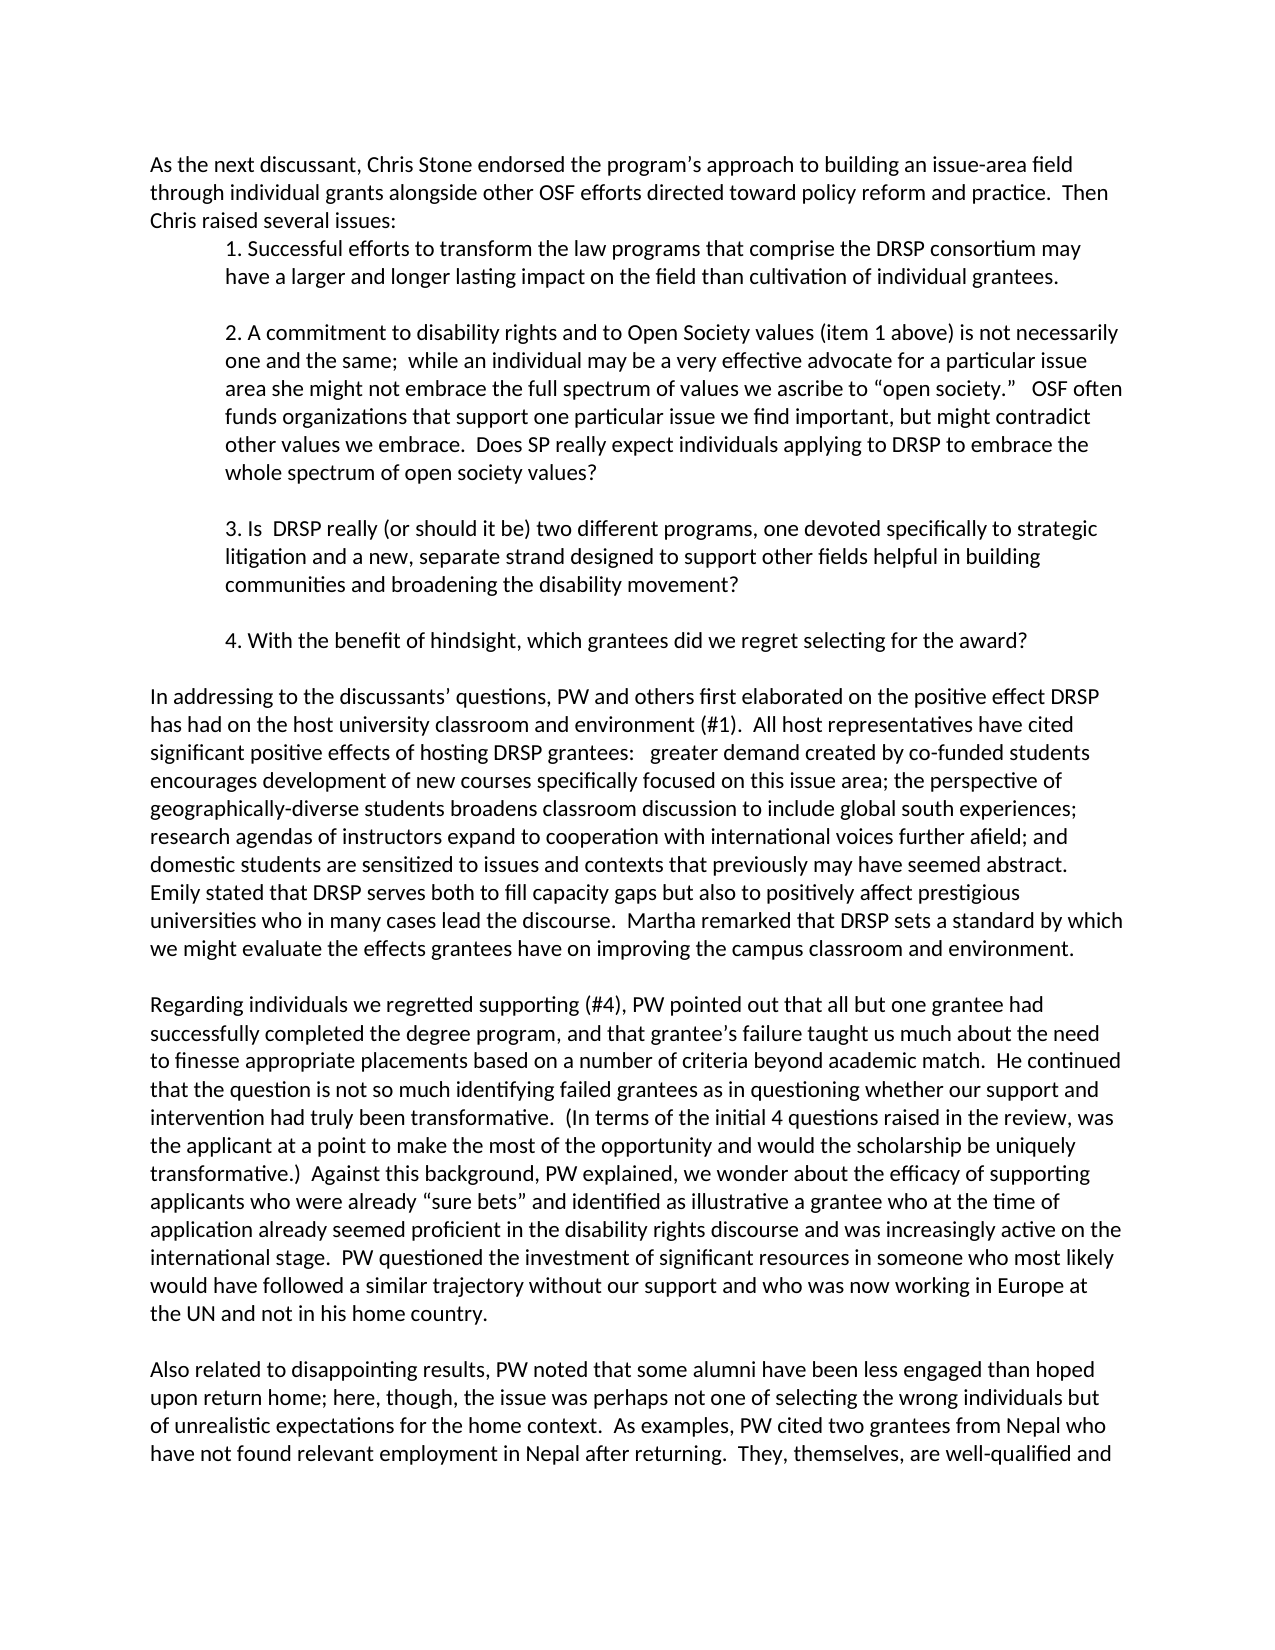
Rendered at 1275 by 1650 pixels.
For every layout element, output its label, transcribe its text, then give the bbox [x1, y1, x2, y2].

text As the next discussant, Chris Stone endorsed the program’s approach to building an issue-area field through individual grants alongside other OSF efforts directed toward policy reform and practice. Then Chris raised several issues: [150, 150, 1125, 234]
text 4. With the benefit of hindsight, which grantees did we regret selecting for the award? [225, 626, 1125, 654]
text Regarding individuals we regretted supporting (#4), PW pointed out that all but one grantee had successfully completed the degree program, and that grantee’s failure taught us much about the need to finesse appropriate placements based on a number of criteria beyond academic match. He continued that the question is not so much identifying failed grantees as in questioning whether our support and intervention had truly been transformative. (In terms of the initial 4 questions raised in the review, was the applicant at a point to make the most of the opportunity and would the scholarship be uniquely transformative.) Against this background, PW explained, we wonder about the efficacy of supporting applicants who were already “sure bets” and identified as illustrative a grantee who at the time of application already seemed proficient in the disability rights discourse and was increasingly active on the international stage. PW questioned the investment of significant resources in someone who most likely would have followed a similar trajectory without our support and who was now working in Europe at the UN and not in his home country. [150, 991, 1125, 1327]
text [150, 1355, 1125, 1467]
text 1. Successful efforts to transform the law programs that comprise the DRSP consortium may have a larger and longer lasting impact on the field than cultivation of individual grantees. [225, 234, 1125, 290]
text 2. A commitment to disability rights and to Open Society values (item 1 above) is not necessarily one and the same; while an individual may be a very effective advocate for a particular issue area she might not embrace the full spectrum of values we ascribe to “open society.” OSF often funds organizations that support one particular issue we find important, but might contradict other values we embrace. Does SP really expect individuals applying to DRSP to embrace the whole spectrum of open society values? [225, 318, 1125, 486]
text 3. Is DRSP really (or should it be) two different programs, one devoted specifically to strategic litigation and a new, separate strand designed to support other fields helpful in building communities and broadening the disability movement? [225, 514, 1125, 598]
text In addressing to the discussants’ questions, PW and others first elaborated on the positive effect DRSP has had on the host university classroom and environment (#1). All host representatives have cited significant positive effects of hosting DRSP grantees: greater demand created by co-funded students encourages development of new courses specifically focused on this issue area; the perspective of geographically-diverse students broadens classroom discussion to include global south experiences; research agendas of instructors expand to cooperation with international voices further afield; and domestic students are sensitized to issues and contexts that previously may have seemed abstract. Emily stated that DRSP serves both to fill capacity gaps but also to positively affect prestigious universities who in many cases lead the discourse. Martha remarked that DRSP sets a standard by which we might evaluate the effects grantees have on improving the campus classroom and environment. [150, 682, 1125, 963]
